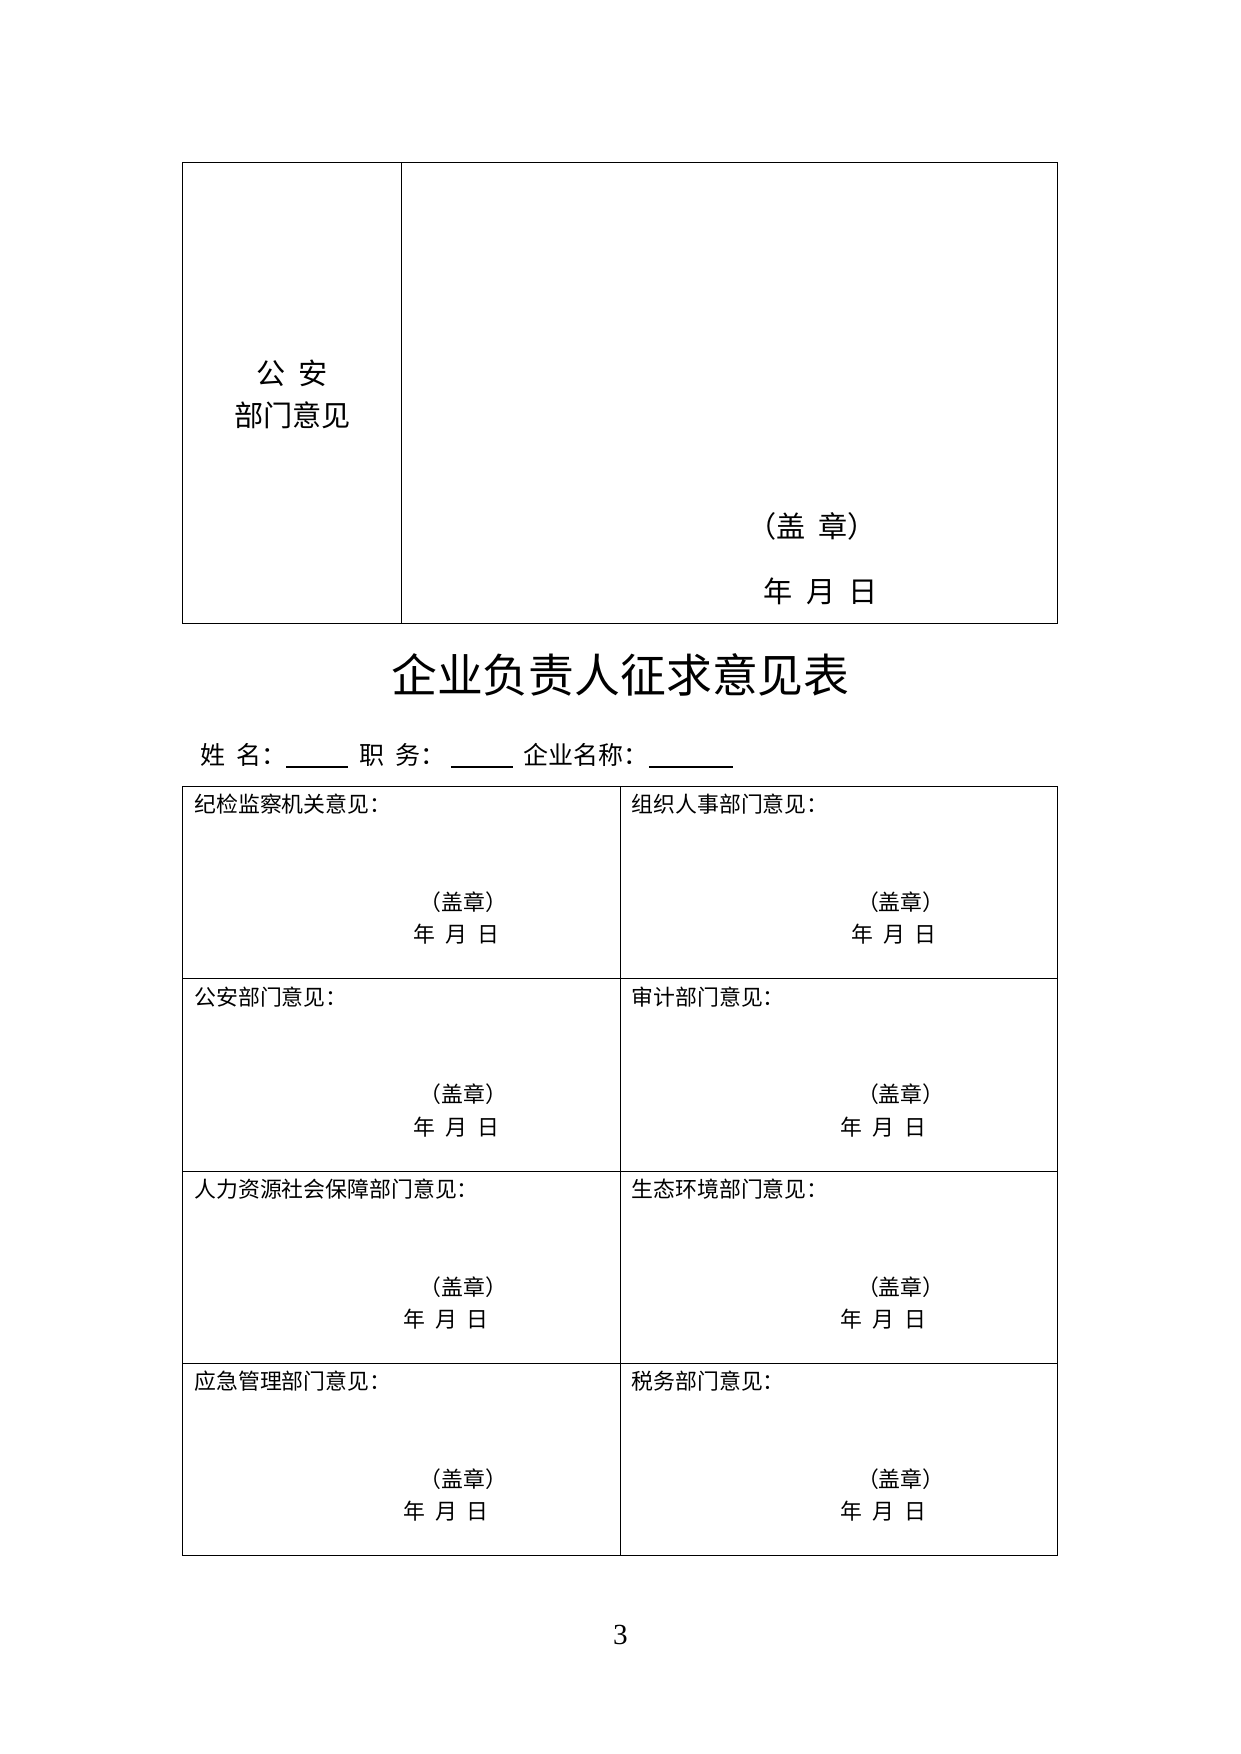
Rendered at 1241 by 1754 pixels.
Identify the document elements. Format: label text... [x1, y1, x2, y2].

table_cell （盖 章） 年 月 日 [402, 163, 1057, 622]
table_cell 应急管理部门意见： （盖章） 年 月 日 [183, 1364, 620, 1555]
table_cell 审计部门意见： （盖章） 年 月 日 [621, 979, 1057, 1171]
text 姓 名： 职 务： 企业名称： [187, 721, 1053, 786]
text 企业负责人征求意见表 [187, 624, 1053, 721]
table_cell 公 安 部门意见 [183, 163, 401, 622]
table_cell 生态环境部门意见： （盖章） 年 月 日 [621, 1172, 1057, 1363]
table_header 纪检监察机关意见： （盖章） 年 月 日 [183, 787, 620, 978]
table_cell 税务部门意见： （盖章） 年 月 日 [621, 1364, 1057, 1555]
table_cell 人力资源社会保障部门意见： （盖章） 年 月 日 [183, 1172, 620, 1363]
table_cell 公安部门意见： （盖章） 年 月 日 [183, 979, 620, 1171]
table_header 组织人事部门意见： （盖章） 年 月 日 [621, 787, 1057, 978]
